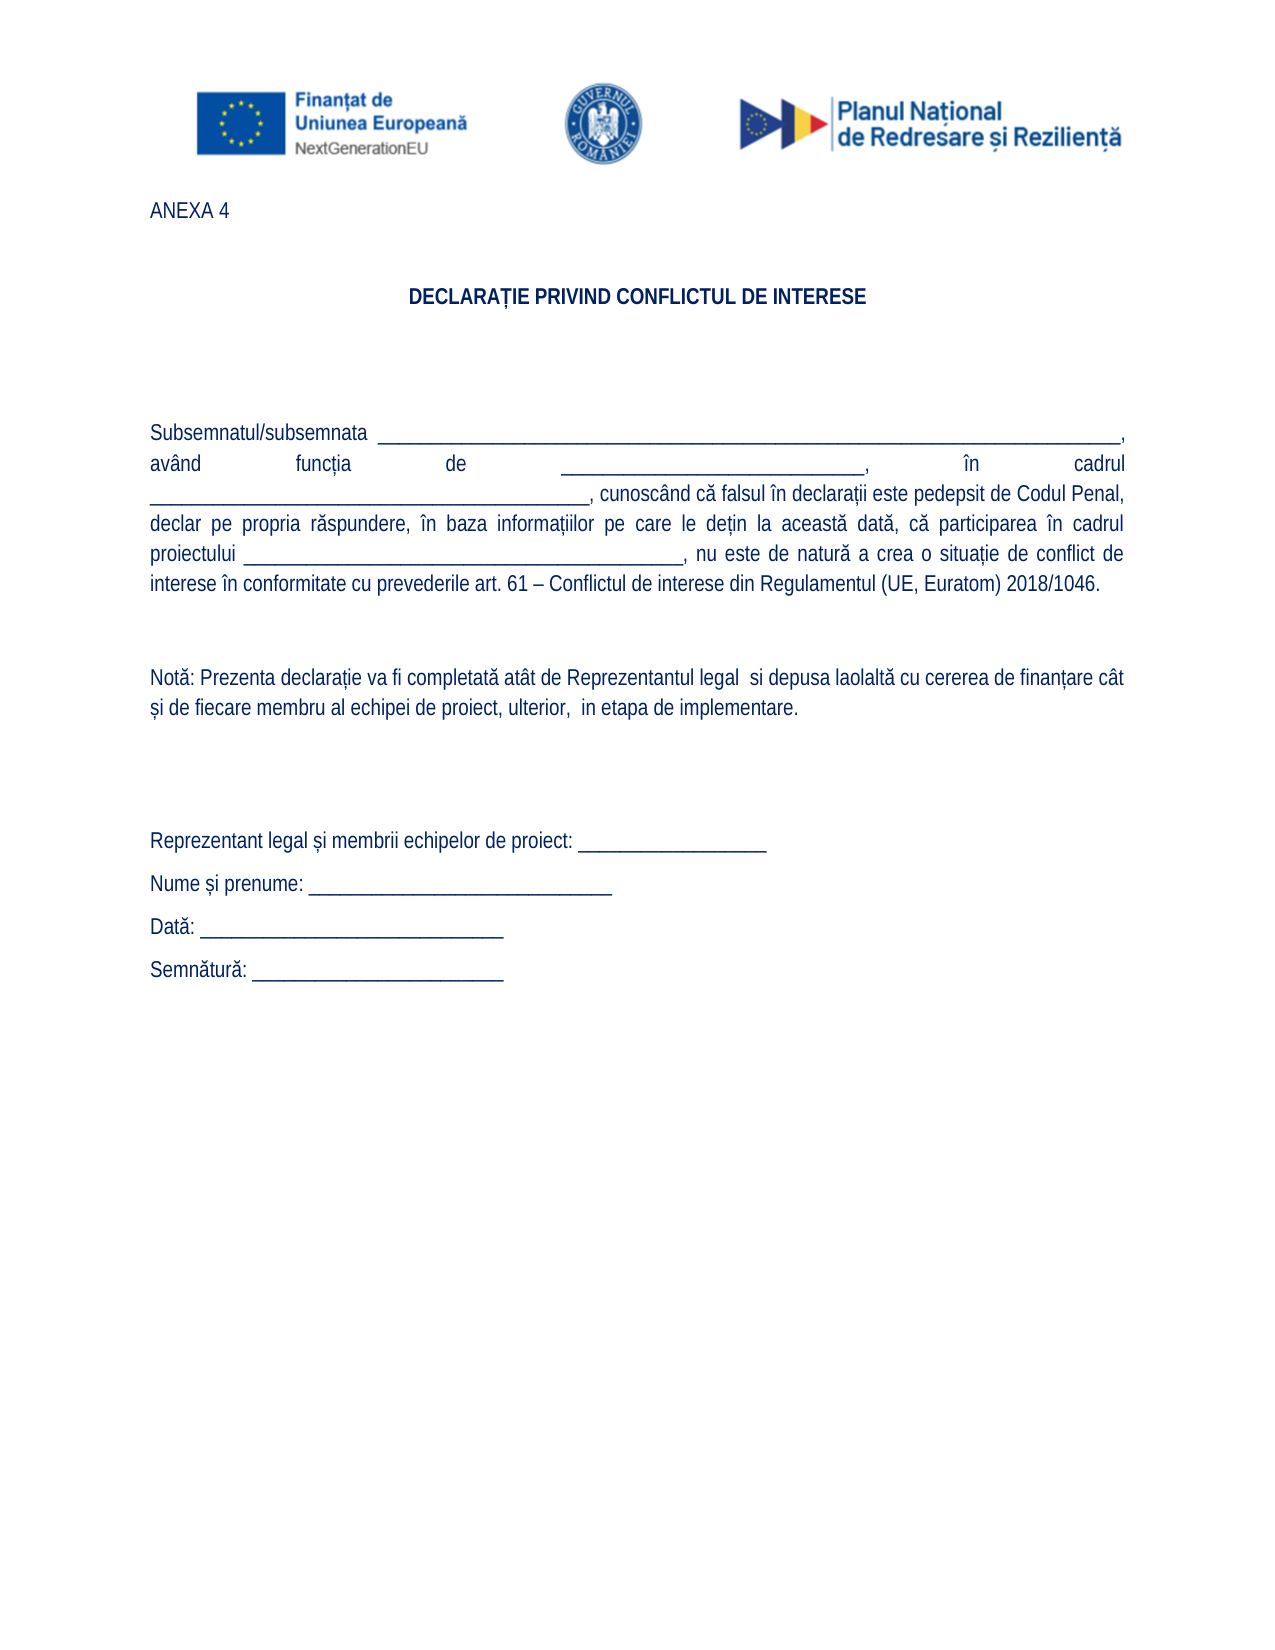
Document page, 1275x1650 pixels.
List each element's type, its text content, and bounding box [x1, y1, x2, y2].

text Reprezentant legal și membrii echipelor de proiect: __________________ [150, 827, 1125, 854]
text Notă: Prezenta declarație va fi completată atât de Reprezentantul legal si depusa laolaltă cu cererea de finanțare cât și de fiecare membru al echipei de proiect, ulterior, in etapa de implementare. [150, 664, 1125, 721]
picture [150, 65, 1125, 181]
text Semnătură: ________________________ [150, 956, 1125, 983]
text ANEXA 4 [150, 197, 1125, 223]
text Nume și prenume: _____________________________ [150, 870, 1125, 897]
text DECLARAȚIE PRIVIND CONFLICTUL DE INTERESE [150, 283, 1125, 309]
text Subsemnatul/subsemnata _______________________________________________________________________, având funcția de _____________________________, în cadrul __________________________________________, cunoscând că falsul în declarații este pedepsit de Codul Penal, declar pe propria răspundere, în baza informațiilor pe care le dețin la această dată, că participarea în cadrul proiectului __________________________________________, nu este de natură a crea o situație de conflict de interese în conformitate cu prevederile art. 61 – Conflictul de interese din Regulamentul (UE, Euratom) 2018/1046. [150, 419, 1125, 597]
text Dată: _____________________________ [150, 913, 1125, 940]
